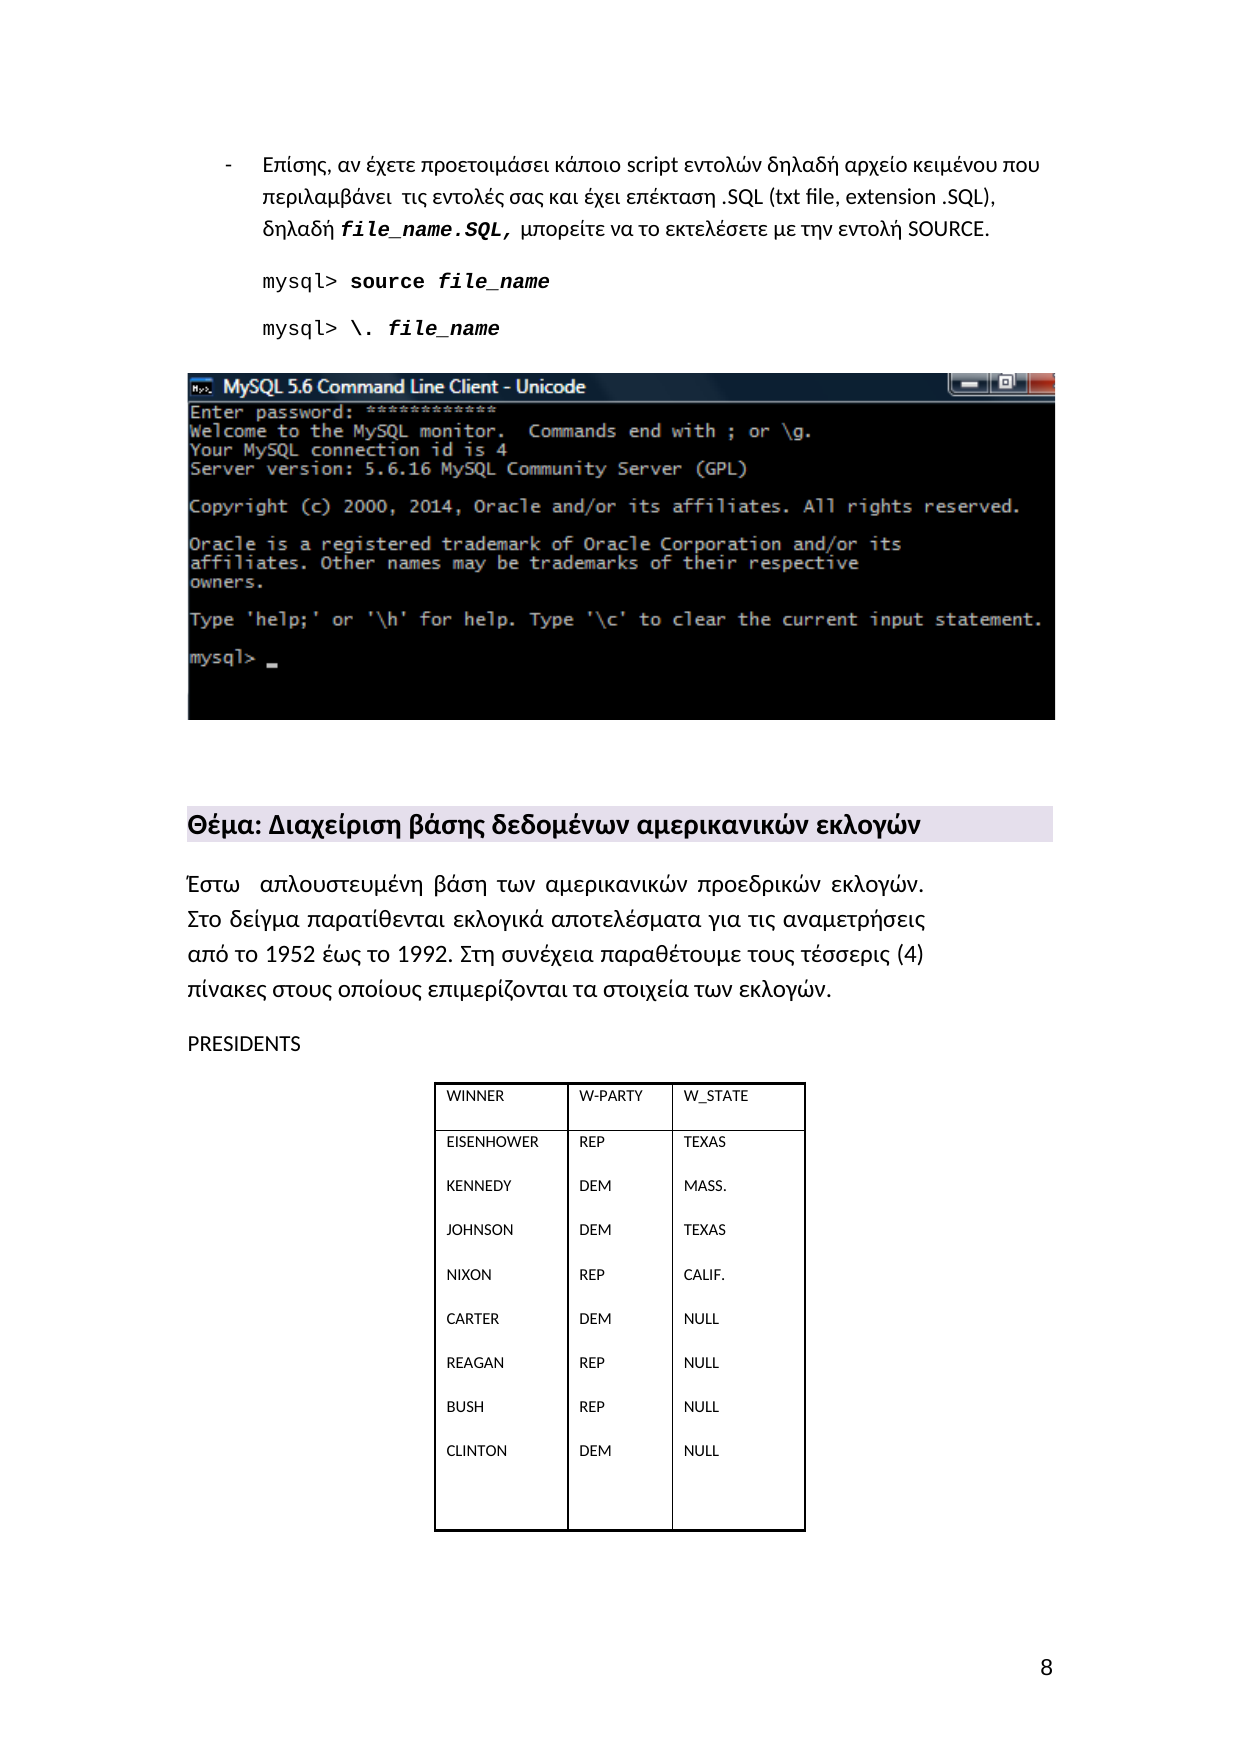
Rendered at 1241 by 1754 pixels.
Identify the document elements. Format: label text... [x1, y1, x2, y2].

table_header W-PARTY [569, 1085, 672, 1130]
table_cell MASS. CALIF. NULL NULL NULL NULL [673, 1131, 804, 1529]
list Έστω απλουστευμένη βάση των αμερικανικών προεδρικών εκλογών. Στο δείγμα παρατίθενται εκλογικά αποτελέσματα για τις αναμετρήσεις από το 1952 έως το 1992. Στη συνέχεια παραθέτουμε τους τέσσερις (4) πίνακες στους οποίους επιμερίζονται τα στοιχεία των εκλογών. [187, 868, 926, 1003]
table_header W_STATE [673, 1085, 804, 1130]
list Επίσης, αν έχετε προετοιμάσει κάποιο script εντολών δηλαδή αρχείο κειμένου που περιλαμβάνει τις εντολές σας και έχει επέκταση .SQL (txt file, extension .SQL), δηλαδή file_name.SQL, μπορείτε να το εκτελέσετε με την εντολή SOURCE. [225, 150, 1053, 243]
text mysql> source file_name [262, 271, 1053, 294]
table_cell EISENHOWER KENNEDY JOHNSON NIXON CARTER REAGAN BUSH CLINTON [436, 1131, 567, 1529]
table_cell REP DEM DEM REP DEM REP REP DEM [569, 1131, 672, 1529]
picture [187, 373, 1055, 720]
table_header WINNER [436, 1085, 567, 1130]
text PRESIDENTS [187, 1029, 1053, 1057]
text mysql> \. file_name [262, 318, 1053, 342]
text Θέμα: Διαχείριση βάσης δεδομένων αμερικανικών εκλογών [187, 806, 1053, 842]
